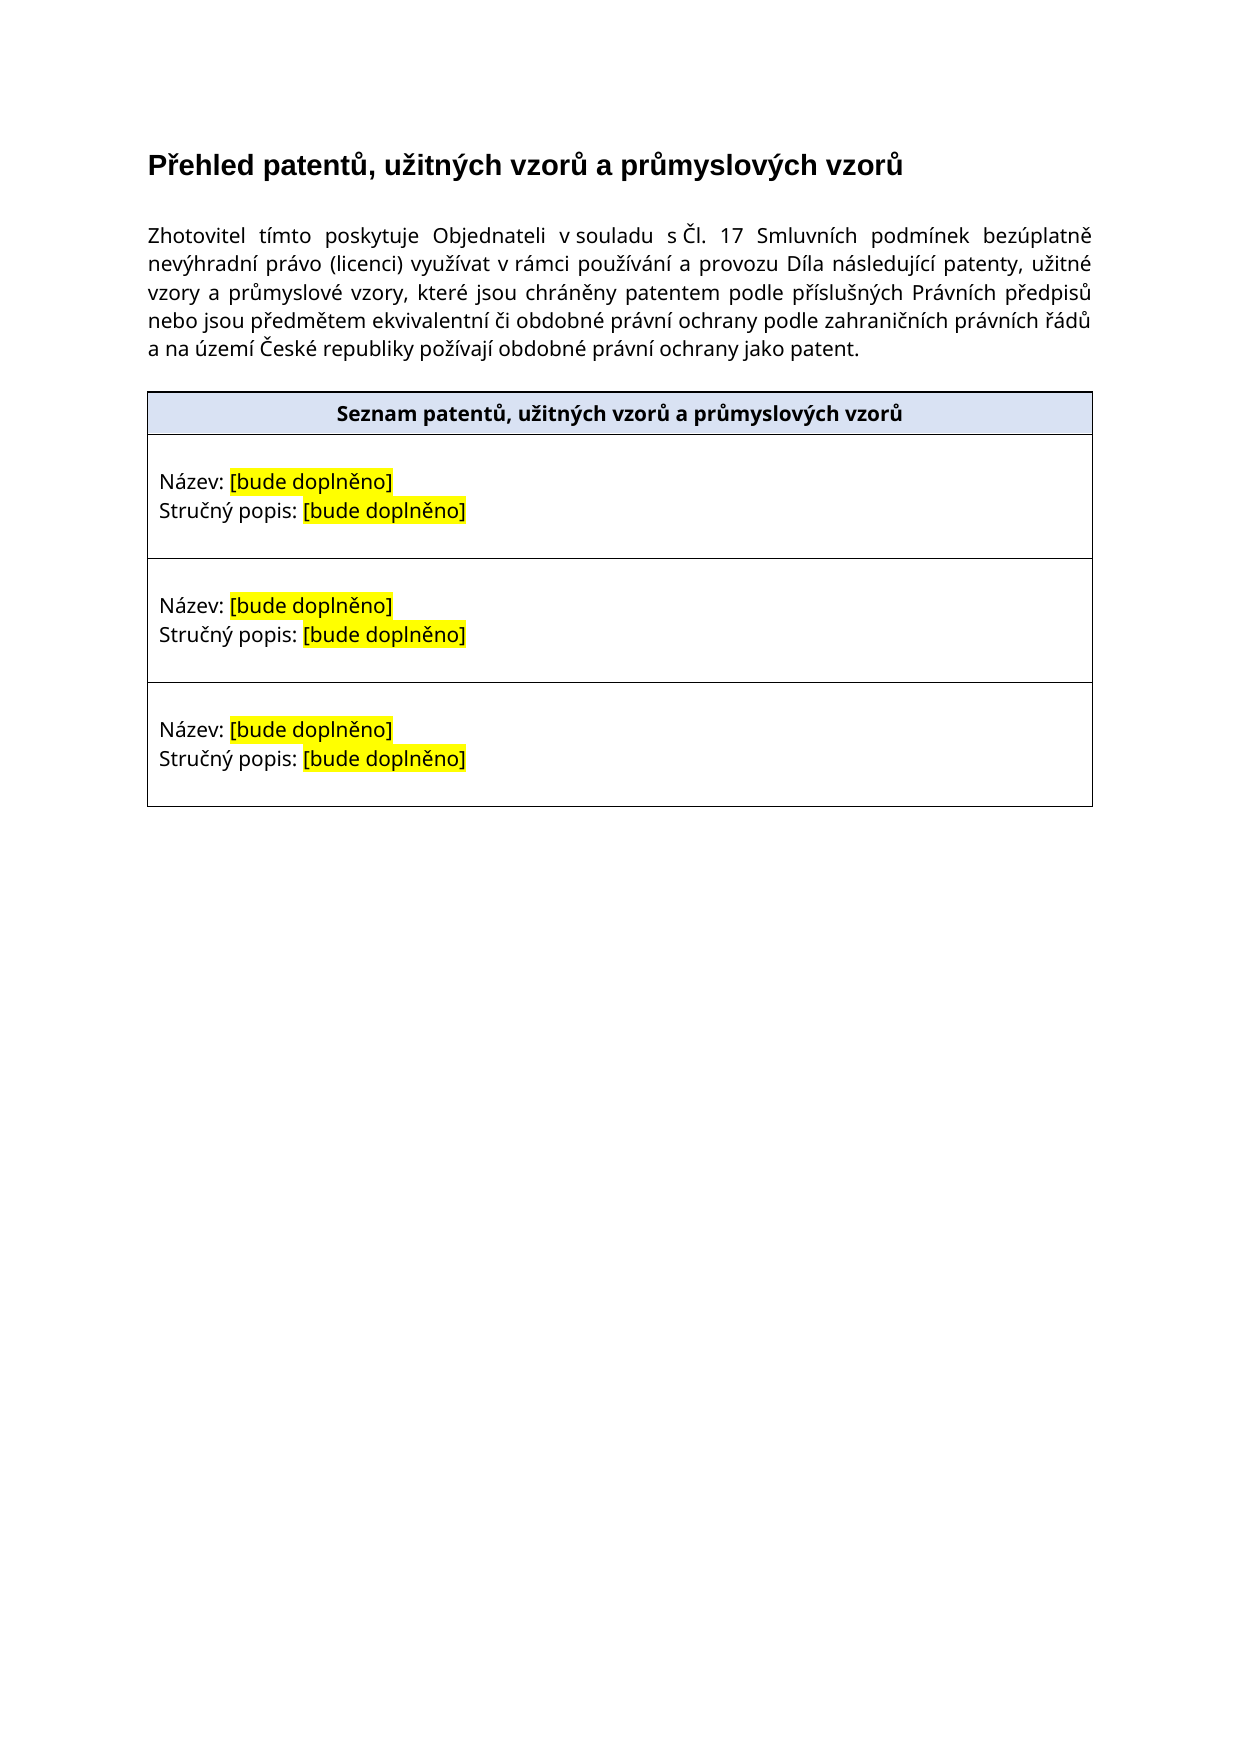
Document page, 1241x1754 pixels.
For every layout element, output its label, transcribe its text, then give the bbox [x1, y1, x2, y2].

text Přehled patentů, užitných vzorů a průmyslových vzorů [148, 148, 1093, 181]
text Zhotovitel tímto poskytuje Objednateli v souladu s Čl. 17 Smluvních podmínek bezúplatně nevýhradní právo (licenci) využívat v rámci používání a provozu Díla následující patenty, užitné vzory a průmyslové vzory, které jsou chráněny patentem podle příslušných Právních předpisů nebo jsou předmětem ekvivalentní či obdobné právní ochrany podle zahraničních právních řádů a na území České republiky požívají obdobné právní ochrany jako patent. [148, 221, 1093, 363]
table_cell Název: [bude doplněno] Stručný popis: [bude doplněno] [148, 683, 1092, 806]
table_cell Název: [bude doplněno] Stručný popis: [bude doplněno] [148, 559, 1092, 682]
table_header Seznam patentů, užitných vzorů a průmyslových vzorů [148, 393, 1092, 433]
table_cell Název: [bude doplněno] Stručný popis: [bude doplněno] [148, 435, 1092, 557]
